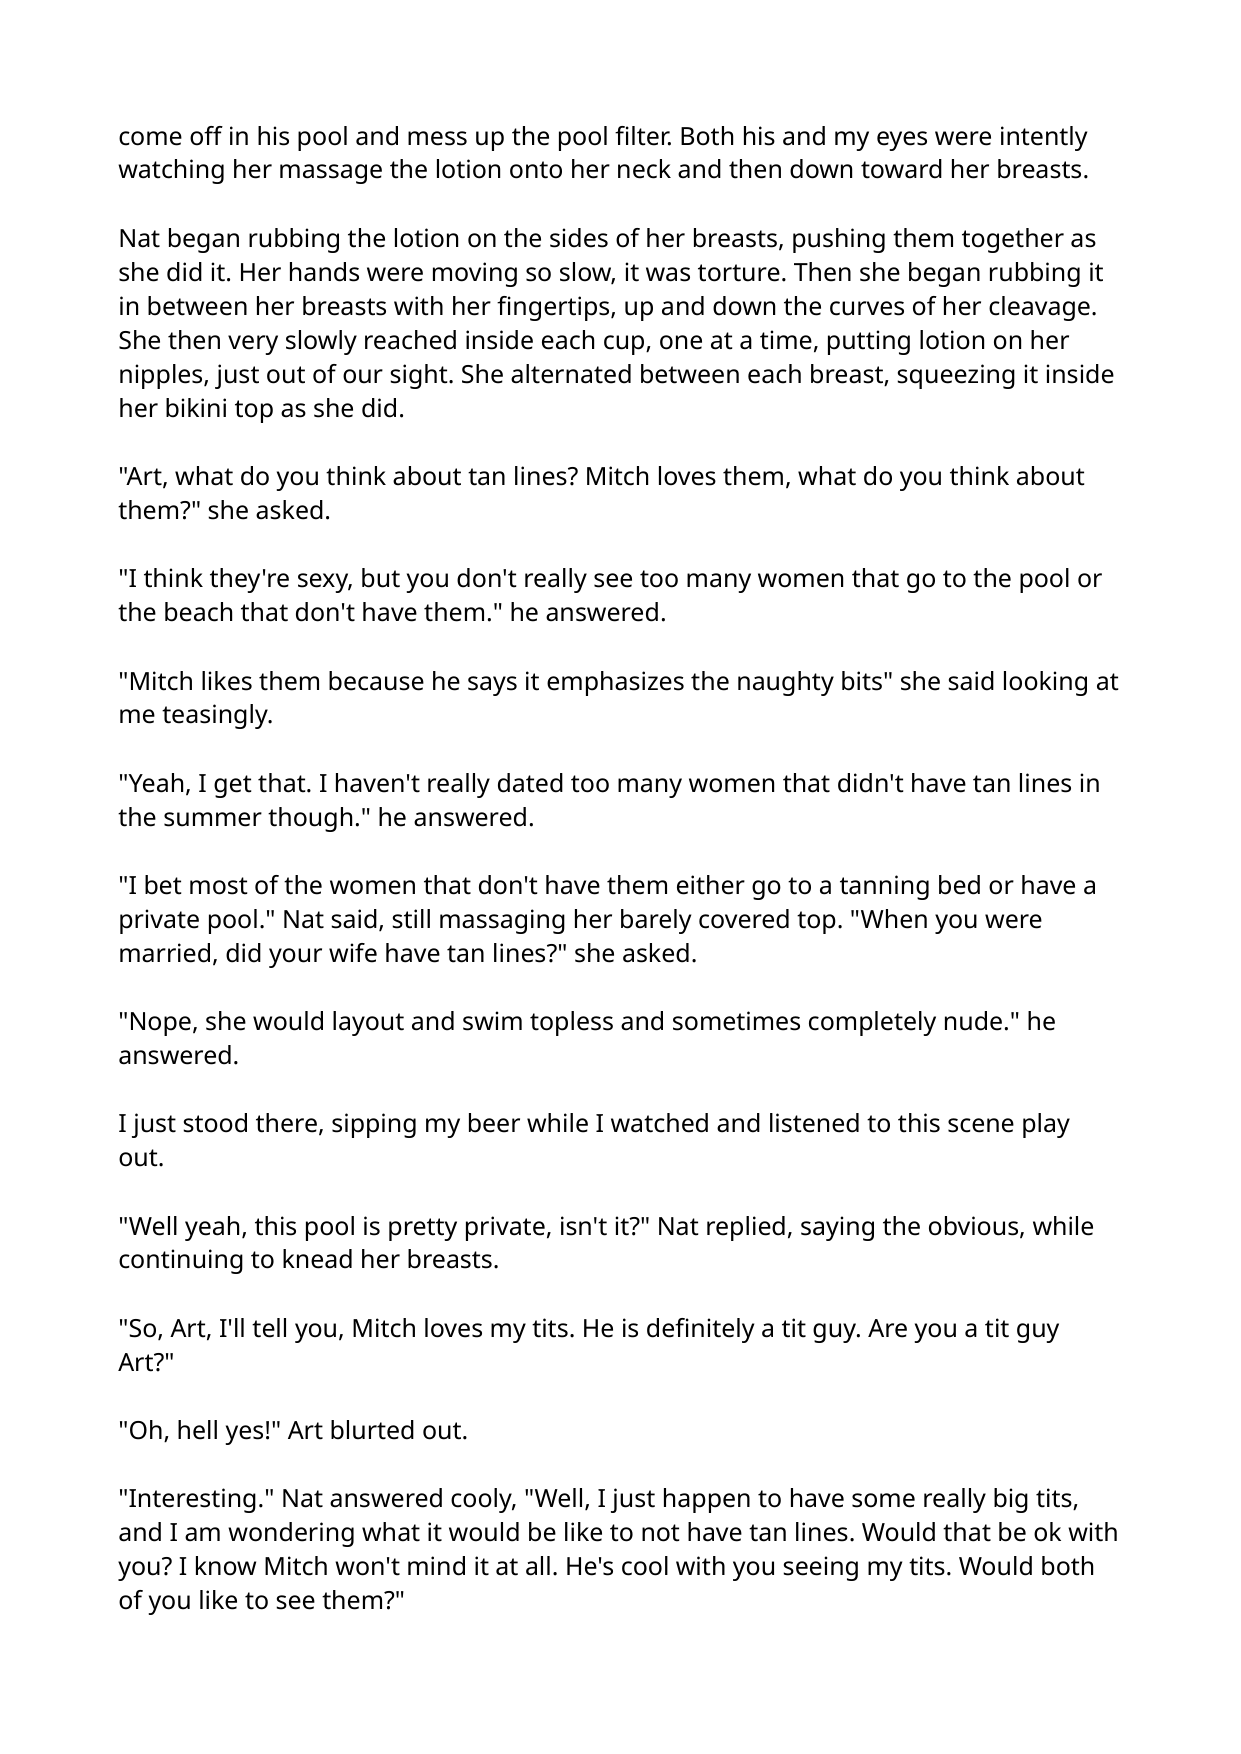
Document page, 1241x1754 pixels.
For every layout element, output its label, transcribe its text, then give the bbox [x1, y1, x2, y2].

text "Interesting." Nat answered cooly, "Well, I just happen to have some really big tits, and I am wondering what it would be like to not have tan lines. Would that be ok with you? I know Mitch won't mind it at all. He's cool with you seeing my tits. Would both of you like to see them?" [118, 1481, 1122, 1617]
text I just stood there, sipping my beer while I watched and listened to this scene play out. [118, 1106, 1122, 1174]
text "Art, what do you think about tan lines? Mitch loves them, what do you think about them?" she asked. [118, 459, 1122, 527]
text "Nope, she would layout and swim topless and sometimes completely nude." he answered. [118, 1004, 1122, 1072]
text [118, 118, 1122, 186]
text Nat began rubbing the lotion on the sides of her breasts, pushing them together as she did it. Her hands were moving so slow, it was torture. Then she began rubbing it in between her breasts with her fingertips, up and down the curves of her cleavage. She then very slowly reached inside each cup, one at a time, putting lotion on her nipples, just out of our sight. She alternated between each breast, squeezing it inside her bikini top as she did. [118, 220, 1122, 425]
text "Mitch likes them because he says it emphasizes the naughty bits" she said looking at me teasingly. [118, 663, 1122, 731]
text "Yeah, I get that. I haven't really dated too many women that didn't have tan lines in the summer though." he answered. [118, 765, 1122, 833]
text "I bet most of the women that don't have them either go to a tanning bed or have a private pool." Nat said, still massaging her barely covered top. "When you were married, did your wife have tan lines?" she asked. [118, 867, 1122, 970]
text "I think they're sexy, but you don't really see too many women that go to the pool or the beach that don't have them." he answered. [118, 561, 1122, 629]
text "So, Art, I'll tell you, Mitch loves my tits. He is definitely a tit guy. Are you a tit guy Art?" [118, 1310, 1122, 1378]
text "Well yeah, this pool is pretty private, isn't it?" Nat replied, saying the obvious, while continuing to knead her breasts. [118, 1208, 1122, 1276]
text "Oh, hell yes!" Art blurted out. [118, 1412, 1122, 1447]
